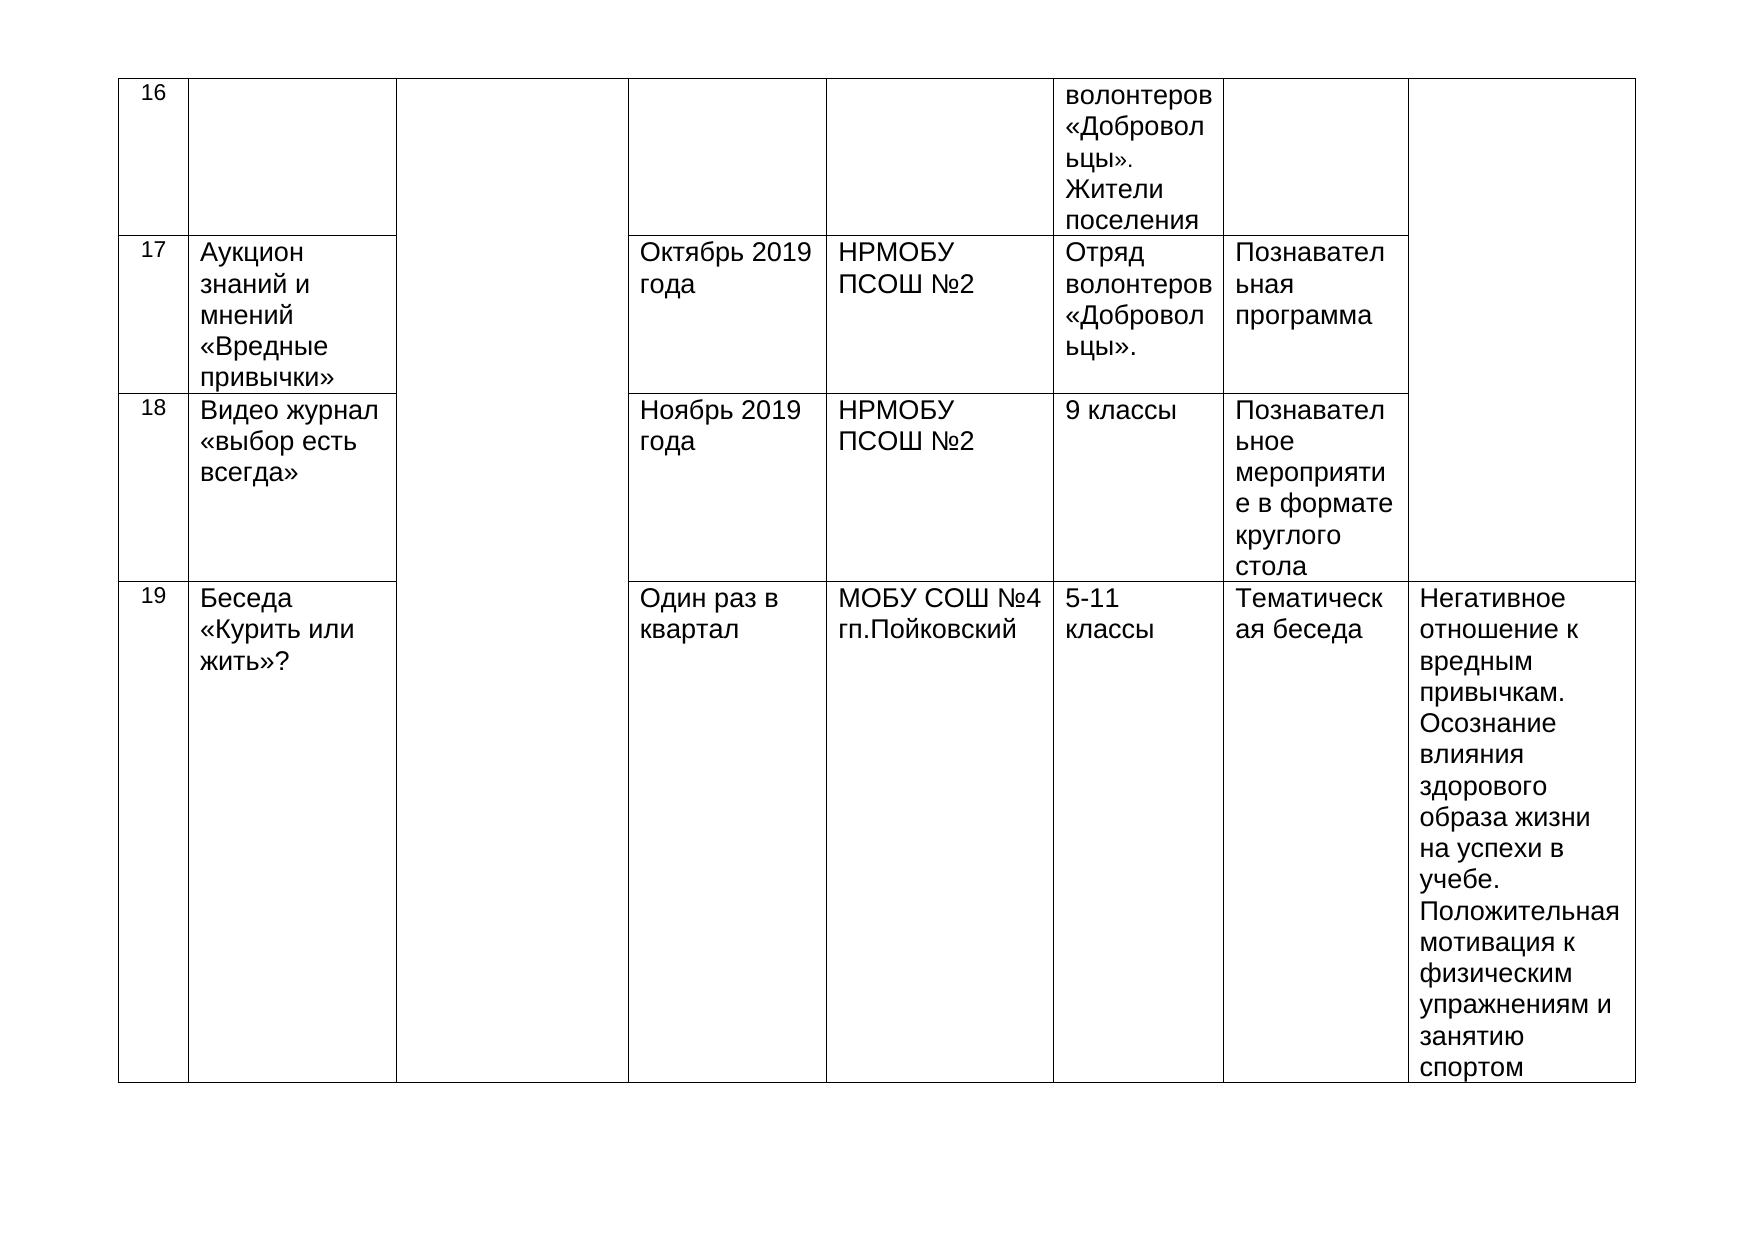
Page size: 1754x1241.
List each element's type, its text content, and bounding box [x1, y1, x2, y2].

table_header 16 [119, 79, 188, 235]
table_cell Видео журнал «выбор есть всегда» [189, 394, 396, 581]
table_cell Октябрь 2019 года [629, 236, 826, 393]
table_cell НРМОБУ ПСОШ №2 [827, 236, 1053, 393]
table_header [397, 79, 628, 1082]
table_cell Аукцион знаний и мнений «Вредные привычки» [189, 236, 396, 393]
table_cell НРМОБУ ПСОШ №2 [827, 394, 1053, 581]
table_header [1224, 79, 1408, 235]
table_cell 17 [119, 236, 188, 393]
table_header [629, 79, 826, 235]
table_cell Один раз в квартал [629, 582, 826, 1082]
table_cell Ноябрь 2019 года [629, 394, 826, 581]
table_header [1409, 79, 1635, 581]
table_header [189, 79, 396, 235]
table_cell Беседа «Курить или жить»? [189, 582, 396, 1082]
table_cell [827, 582, 1053, 1082]
table_cell Негативное отношение к вредным привычкам. Осознание влияния здорового образа жизни на успехи в учебе. Положительная мотивация к физическим упражнениям и занятию спортом [1409, 582, 1635, 1082]
table_cell 18 [119, 394, 188, 581]
table_header волонтеров «Добровольцы». Жители поселения [1054, 79, 1223, 235]
table_cell Тематическая беседа [1224, 582, 1408, 1082]
table_header [827, 79, 1053, 235]
table_cell Познавательное мероприятие в формате круглого стола [1224, 394, 1408, 581]
table_cell Познавательная программа [1224, 236, 1408, 393]
table_cell Отряд волонтеров «Добровольцы». [1054, 236, 1223, 393]
table_cell 5-11 классы [1054, 582, 1223, 1082]
table_cell 19 [119, 582, 188, 1082]
table_cell 9 классы [1054, 394, 1223, 581]
